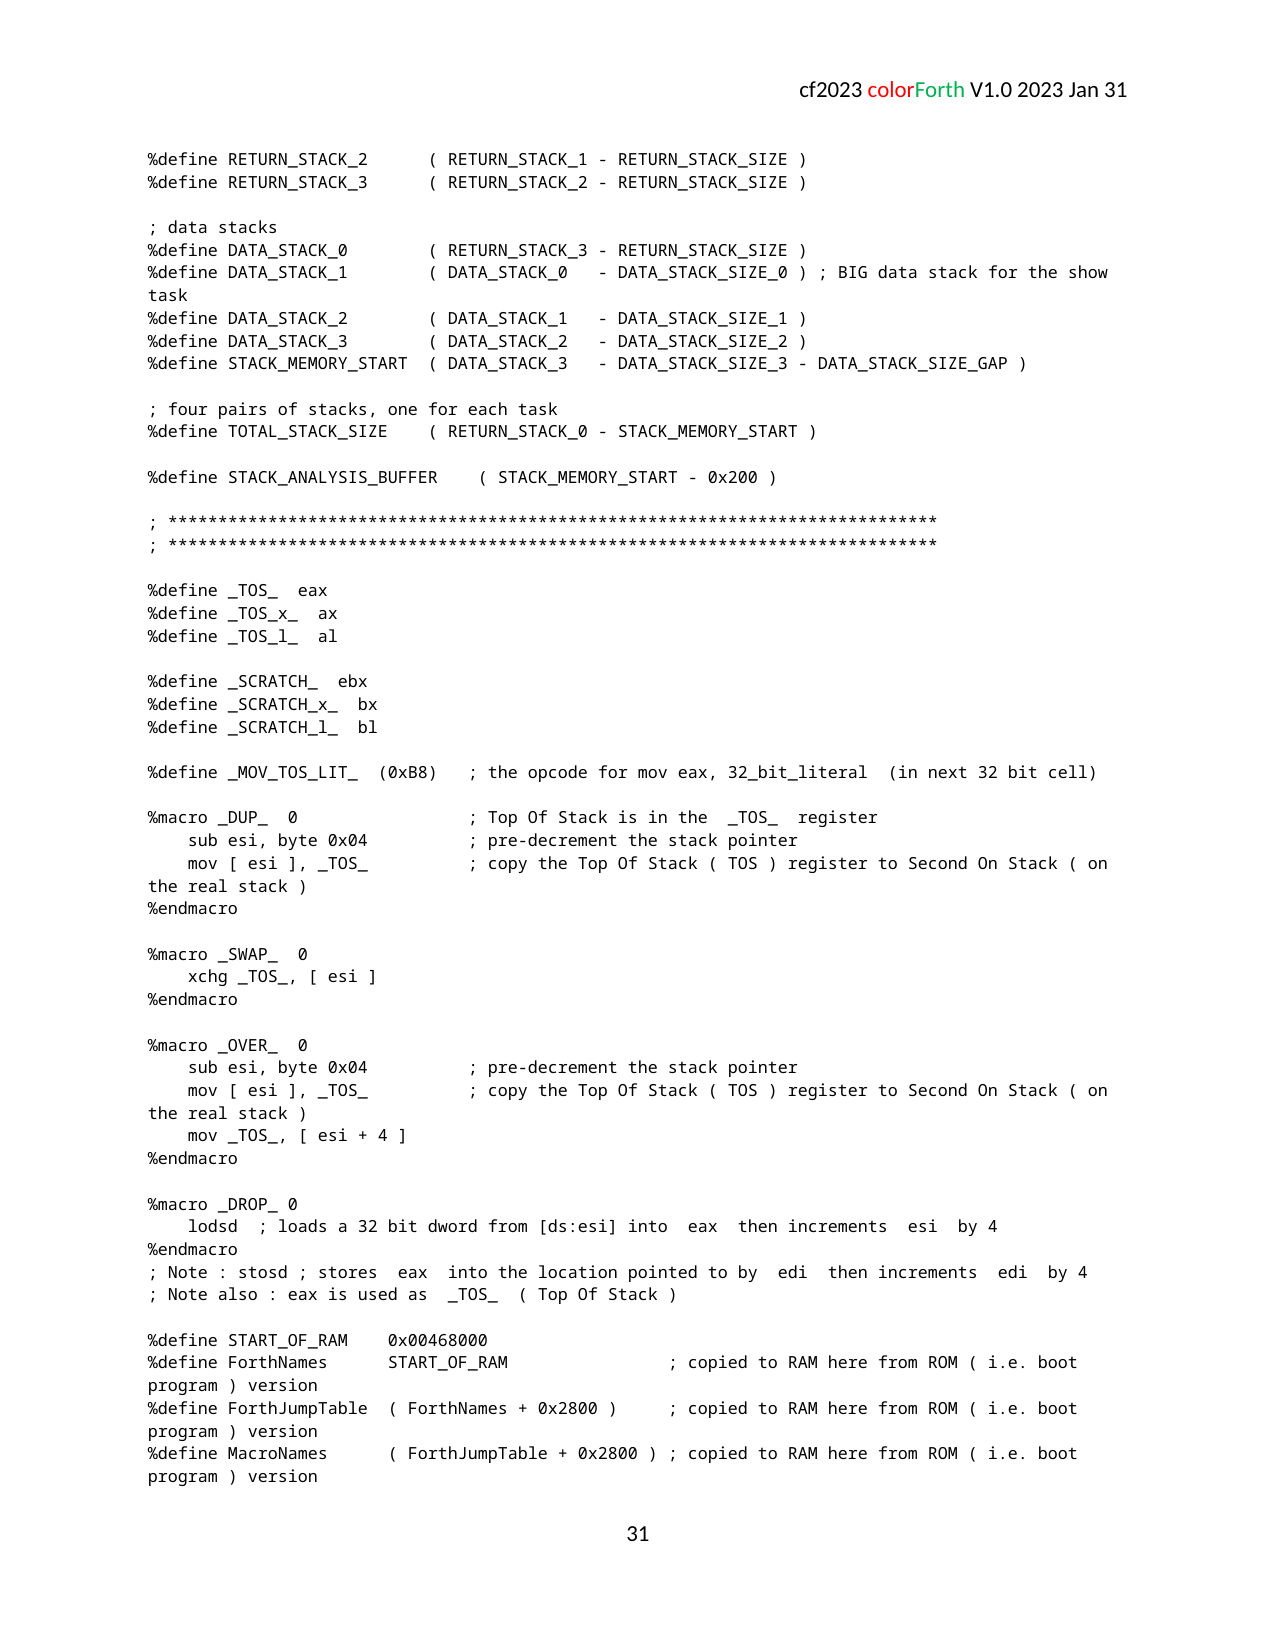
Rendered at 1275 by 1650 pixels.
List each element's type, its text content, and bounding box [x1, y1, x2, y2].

text %endmacro [148, 1238, 1127, 1260]
text %define _TOS_x_ ax [148, 602, 1127, 624]
text %define _SCRATCH_ ebx [148, 670, 1127, 693]
text ; four pairs of stacks, one for each task [148, 397, 1127, 420]
text sub esi, byte 0x04 ; pre-decrement the stack pointer [148, 1056, 1127, 1079]
text %define TOTAL_STACK_SIZE ( RETURN_STACK_0 - STACK_MEMORY_START ) [148, 420, 1127, 443]
text %macro _DROP_ 0 [148, 1192, 1127, 1215]
text %define DATA_STACK_3 ( DATA_STACK_2 - DATA_STACK_SIZE_2 ) [148, 329, 1127, 352]
text %define DATA_STACK_0 ( RETURN_STACK_3 - RETURN_STACK_SIZE ) [148, 238, 1127, 261]
text %macro _DUP_ 0 ; Top Of Stack is in the _TOS_ register [148, 806, 1127, 829]
text %macro _SWAP_ 0 [148, 942, 1127, 965]
text xchg _TOS_, [ esi ] [148, 965, 1127, 988]
text %define DATA_STACK_1 ( DATA_STACK_0 - DATA_STACK_SIZE_0 ) ; BIG data stack for the show task [148, 261, 1127, 307]
text %define STACK_MEMORY_START ( DATA_STACK_3 - DATA_STACK_SIZE_3 - DATA_STACK_SIZE_GAP ) [148, 352, 1127, 375]
text %define _SCRATCH_l_ bl [148, 715, 1127, 738]
text %endmacro [148, 988, 1127, 1011]
text %define _TOS_l_ al [148, 624, 1127, 647]
text %define _TOS_ eax [148, 579, 1127, 602]
text %define START_OF_RAM 0x00468000 [148, 1328, 1127, 1351]
text %define RETURN_STACK_2 ( RETURN_STACK_1 - RETURN_STACK_SIZE ) [148, 148, 1127, 170]
text ; data stacks [148, 216, 1127, 238]
text mov _TOS_, [ esi + 4 ] [148, 1124, 1127, 1147]
text %define ForthJumpTable ( ForthNames + 0x2800 ) ; copied to RAM here from ROM ( i.e. boot program ) version [148, 1397, 1127, 1442]
text %endmacro [148, 1147, 1127, 1169]
text %define _SCRATCH_x_ bx [148, 693, 1127, 715]
text ; Note : stosd ; stores eax into the location pointed to by edi then increments edi by 4 [148, 1260, 1127, 1283]
text lodsd ; loads a 32 bit dword from [ds:esi] into eax then increments esi by 4 [148, 1215, 1127, 1238]
text ; ***************************************************************************** [148, 511, 1127, 534]
text %define MacroNames ( ForthJumpTable + 0x2800 ) ; copied to RAM here from ROM ( i.e. boot program ) version [148, 1442, 1127, 1487]
text %define DATA_STACK_2 ( DATA_STACK_1 - DATA_STACK_SIZE_1 ) [148, 307, 1127, 329]
text ; Note also : eax is used as _TOS_ ( Top Of Stack ) [148, 1283, 1127, 1306]
text sub esi, byte 0x04 ; pre-decrement the stack pointer [148, 829, 1127, 852]
text %define _MOV_TOS_LIT_ (0xB8) ; the opcode for mov eax, 32_bit_literal (in next 32 bit cell) [148, 761, 1127, 783]
text %endmacro [148, 897, 1127, 920]
text %define STACK_ANALYSIS_BUFFER ( STACK_MEMORY_START - 0x200 ) [148, 466, 1127, 488]
text %macro _OVER_ 0 [148, 1033, 1127, 1056]
text mov [ esi ], _TOS_ ; copy the Top Of Stack ( TOS ) register to Second On Stack ( on the real stack ) [148, 852, 1127, 897]
text %define RETURN_STACK_3 ( RETURN_STACK_2 - RETURN_STACK_SIZE ) [148, 170, 1127, 193]
text %define ForthNames START_OF_RAM ; copied to RAM here from ROM ( i.e. boot program ) version [148, 1351, 1127, 1397]
text mov [ esi ], _TOS_ ; copy the Top Of Stack ( TOS ) register to Second On Stack ( on the real stack ) [148, 1079, 1127, 1124]
text ; ***************************************************************************** [148, 534, 1127, 556]
